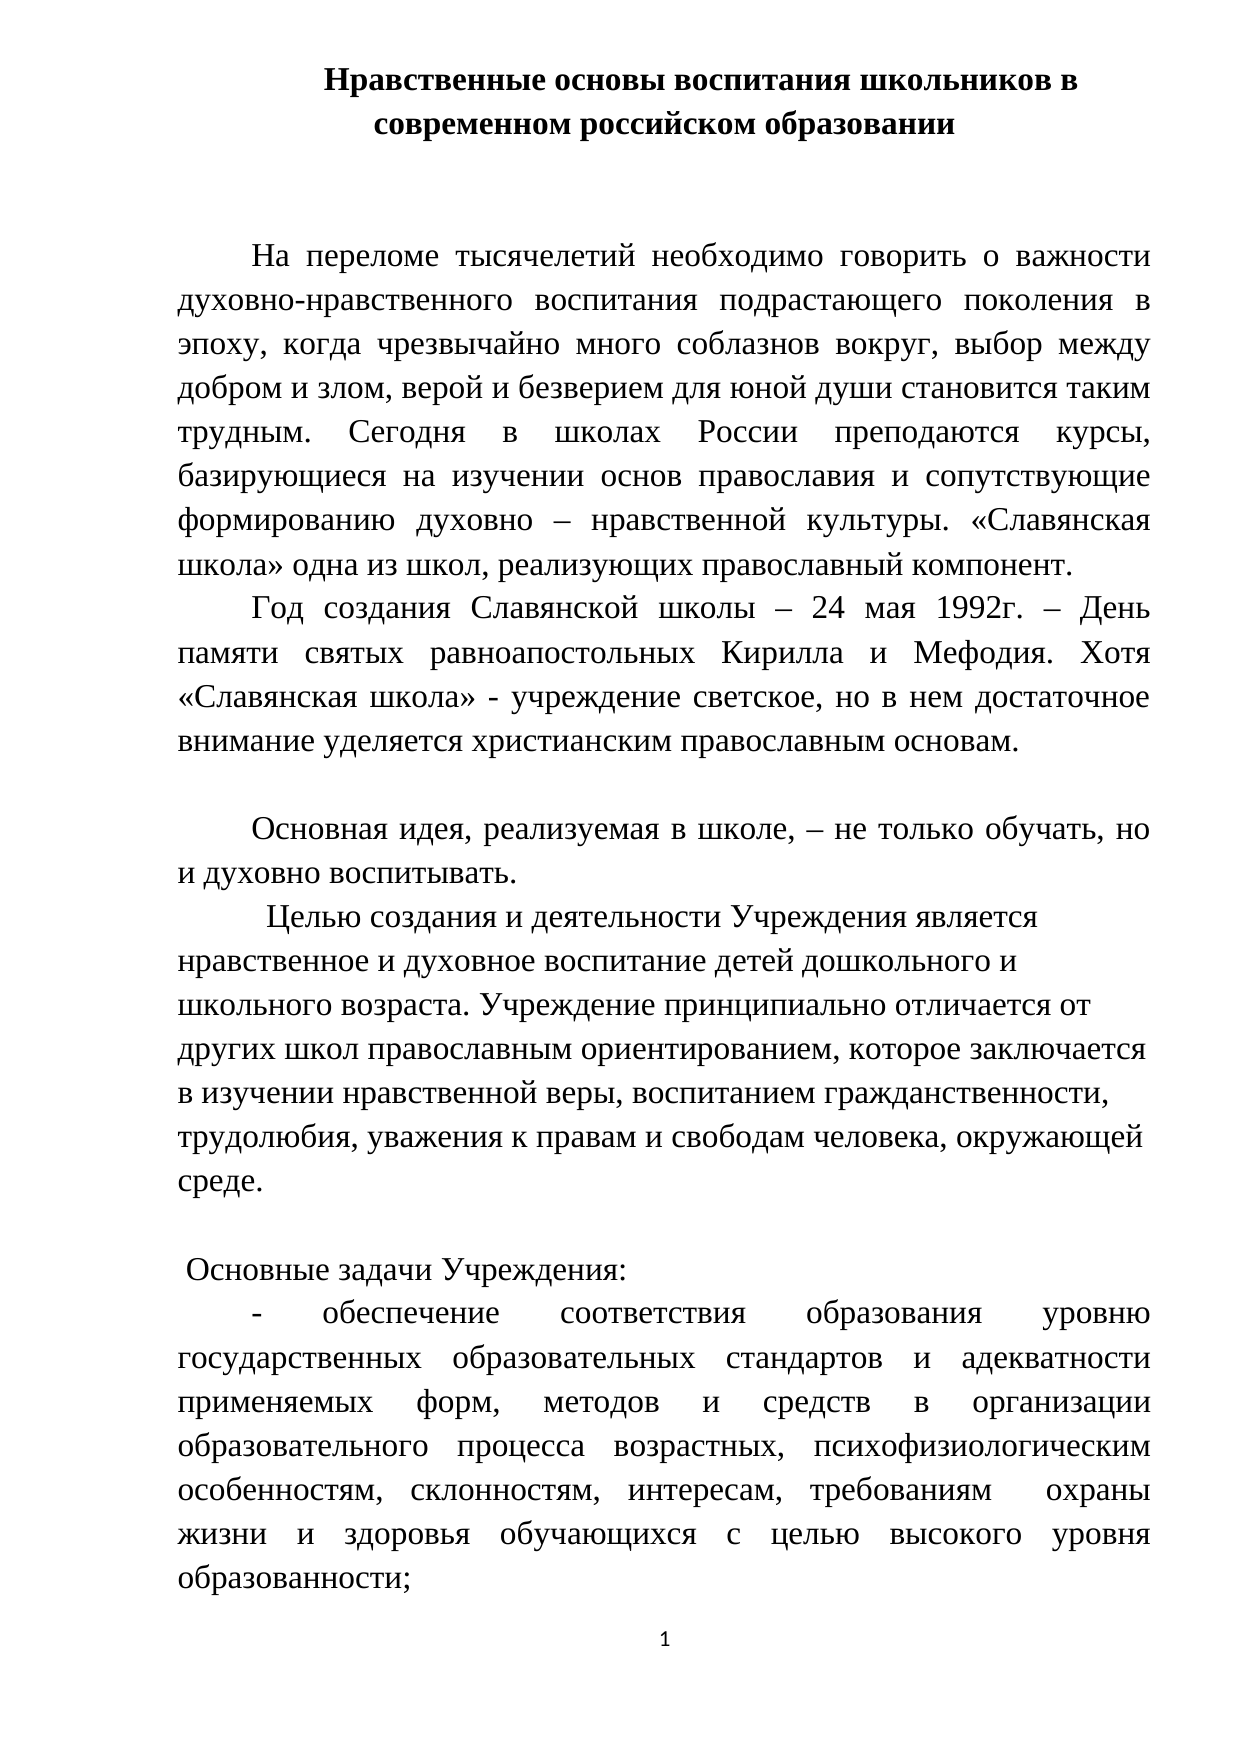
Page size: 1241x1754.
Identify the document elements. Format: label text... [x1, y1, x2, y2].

text Год создания Славянской школы – 24 мая 1992г. – День памяти святых равноапостольных Кирилла и Мефодия. Хотя «Славянская школа» - учреждение светское, но в нем достаточное внимание уделяется христианским православным основам. [177, 588, 1152, 758]
text - обеспечение соответствия образования уровню государственных образовательных стандартов и адекватности применяемых форм, методов и средств в организации образовательного процесса возрастных, психофизиологическим особенностям, склонностям, интересам, требованиям охраны жизни и здоровья обучающихся с целью высокого уровня образованности; [177, 1293, 1152, 1596]
text Нравственные основы воспитания школьников в современном российском образовании [177, 59, 1152, 141]
text Основная идея, реализуемая в школе, – не только обучать, но и духовно воспитывать. [177, 808, 1152, 891]
text Основные задачи Учреждения: [177, 1249, 1152, 1287]
text На переломе тысячелетий необходимо говорить о важности духовно-нравственного воспитания подрастающего поколения в эпоху, когда чрезвычайно много соблазнов вокруг, выбор между добром и злом, верой и безверием для юной души становится таким трудным. Сегодня в школах России преподаются курсы, базирующиеся на изучении основ православия и сопутствующие формированию духовно – нравственной культуры. «Славянская школа» одна из школ, реализующих православный компонент. [177, 235, 1152, 582]
text Целью создания и деятельности Учреждения является нравственное и духовное воспитание детей дошкольного и школьного возраста. Учреждение принципиально отличается от других школ православным ориентированием, которое заключается в изучении нравственной веры, воспитанием гражданственности, трудолюбия, уважения к правам и свободам человека, окружающей среде. [177, 896, 1152, 1199]
